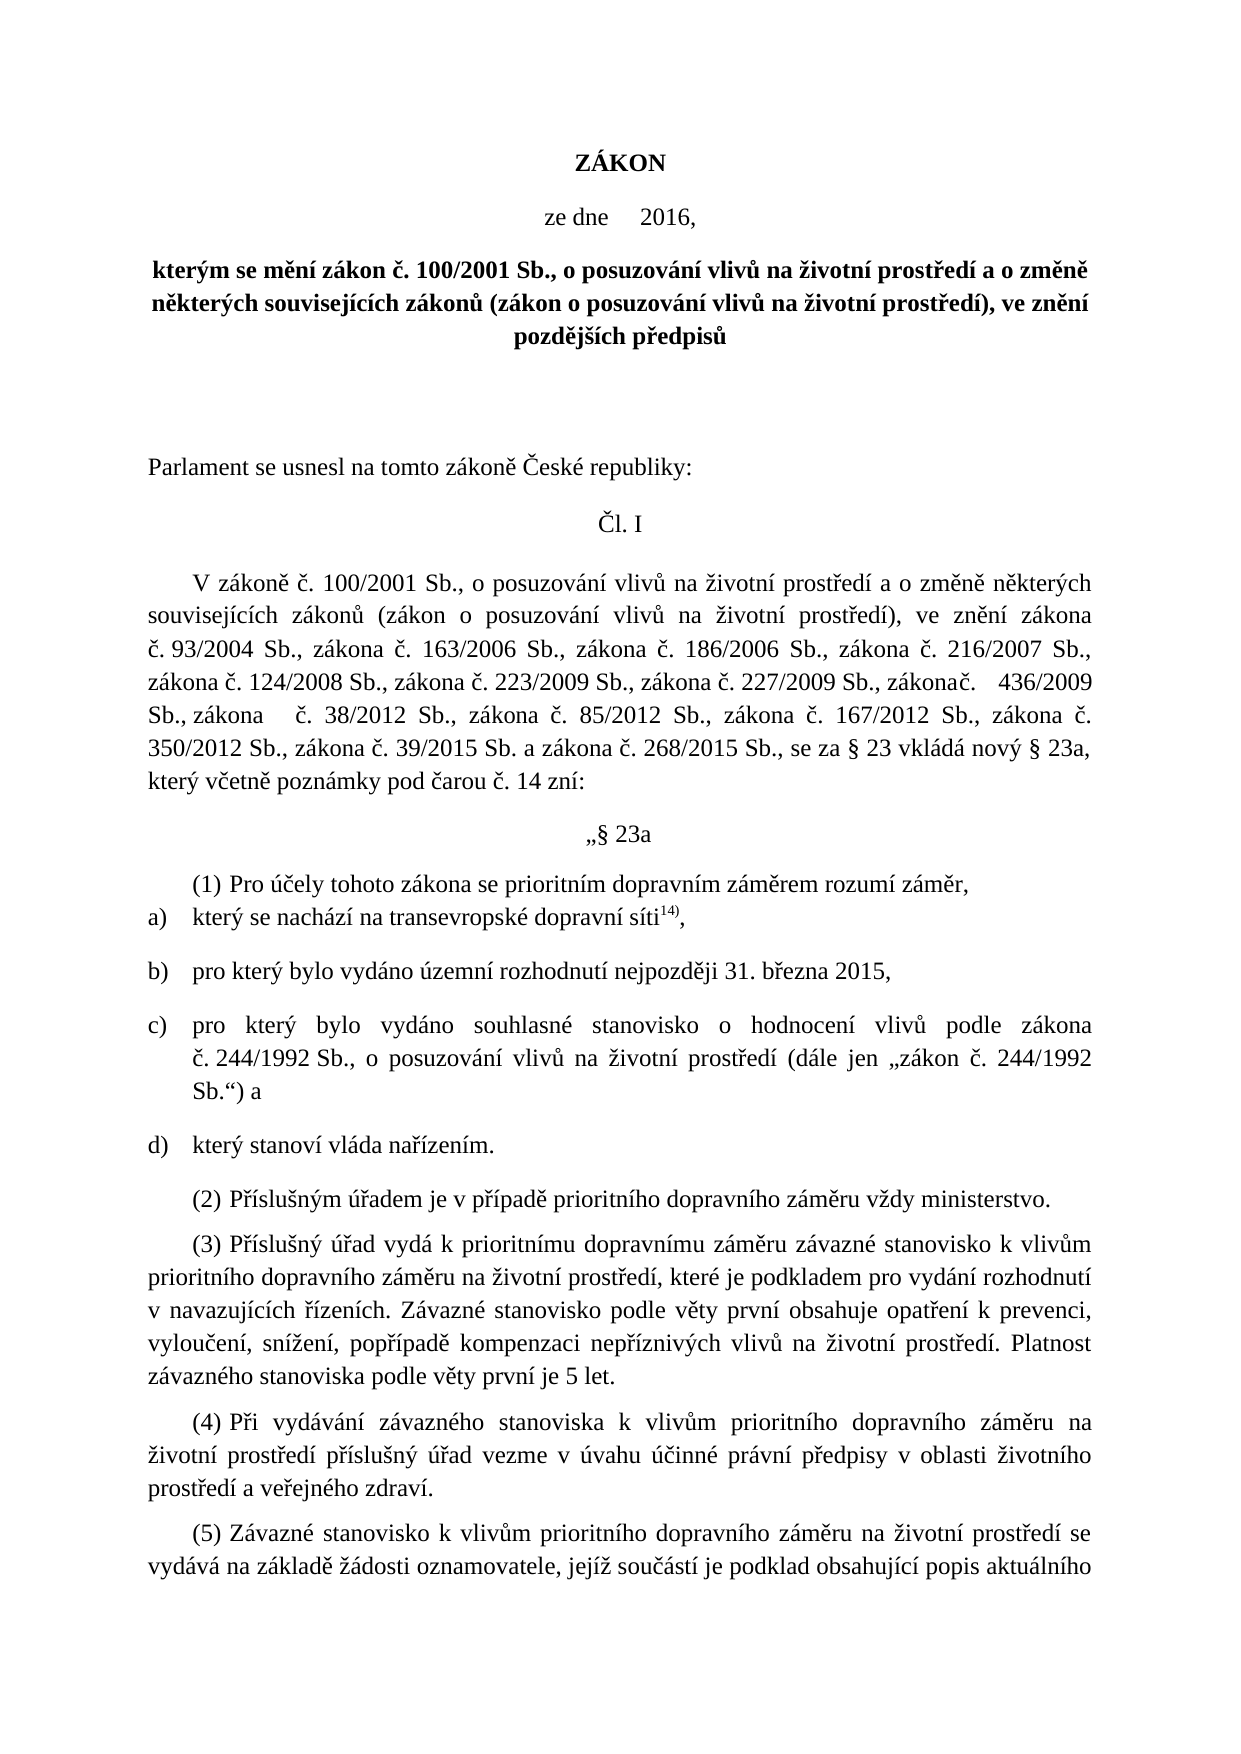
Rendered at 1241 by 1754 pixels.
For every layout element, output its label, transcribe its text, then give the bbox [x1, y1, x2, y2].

text V zákoně č. 100/2001 Sb., o posuzování vlivů na životní prostředí a o změně některých souvisejících zákonů (zákon o posuzování vlivů na životní prostředí), ve znění zákona č. 93/2004 Sb., zákona č. 163/2006 Sb., zákona č. 186/2006 Sb., zákona č. 216/2007 Sb., zákona č. 124/2008 Sb., zákona č. 223/2009 Sb., zákona č. 227/2009 Sb., zákona č. 436/2009 Sb., zákona č. 38/2012 Sb., zákona č. 85/2012 Sb., zákona č. 167/2012 Sb., zákona č. 350/2012 Sb., zákona č. 39/2015 Sb. a zákona č. 268/2015 Sb., se za § 23 vkládá nový § 23a, který včetně poznámky pod čarou č. 14 zní: [148, 568, 1092, 794]
text ze dne 2016, [148, 202, 1092, 230]
text „§ 23a [585, 819, 1092, 848]
text pro který bylo vydáno souhlasné stanovisko o hodnocení vlivů podle zákona č. 244/1992 Sb., o posuzování vlivů na životní prostředí (dále jen „zákon č. 244/1992 Sb.“) a [148, 1010, 1092, 1105]
text pro který bylo vydáno územní rozhodnutí nejpozději 31. března 2015, [148, 956, 1092, 985]
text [148, 1518, 1092, 1580]
text Čl. I [148, 509, 1092, 538]
text Příslušný úřad vydá k prioritnímu dopravnímu záměru závazné stanovisko k vlivům prioritního dopravního záměru na životní prostředí, které je podkladem pro vydání rozhodnutí v navazujících řízeních. Závazné stanovisko podle věty první obsahuje opatření k prevenci, vyloučení, snížení, popřípadě kompenzaci nepříznivých vlivů na životní prostředí. Platnost závazného stanoviska podle věty první je 5 let. [148, 1229, 1092, 1390]
text Příslušným úřadem je v případě prioritního dopravního záměru vždy ministerstvo. [148, 1184, 1092, 1212]
text kterým se mění zákon č. 100/2001 Sb., o posuzování vlivů na životní prostředí a o změně některých souvisejících zákonů (zákon o posuzování vlivů na životní prostředí), ve znění pozdějších předpisů [148, 255, 1092, 350]
text Při vydávání závazného stanoviska k vlivům prioritního dopravního záměru na životní prostředí příslušný úřad vezme v úvahu účinné právní předpisy v oblasti životního prostředí a veřejného zdraví. [148, 1407, 1092, 1502]
text který se nachází na transevropské dopravní síti14), [148, 902, 1092, 931]
text který stanoví vláda nařízením. [148, 1130, 1092, 1158]
text ZÁKON [148, 148, 1092, 176]
text Parlament se usnesl na tomto zákoně České republiky: [148, 452, 1092, 480]
text Pro účely tohoto zákona se prioritním dopravním záměrem rozumí záměr, [148, 869, 1092, 898]
